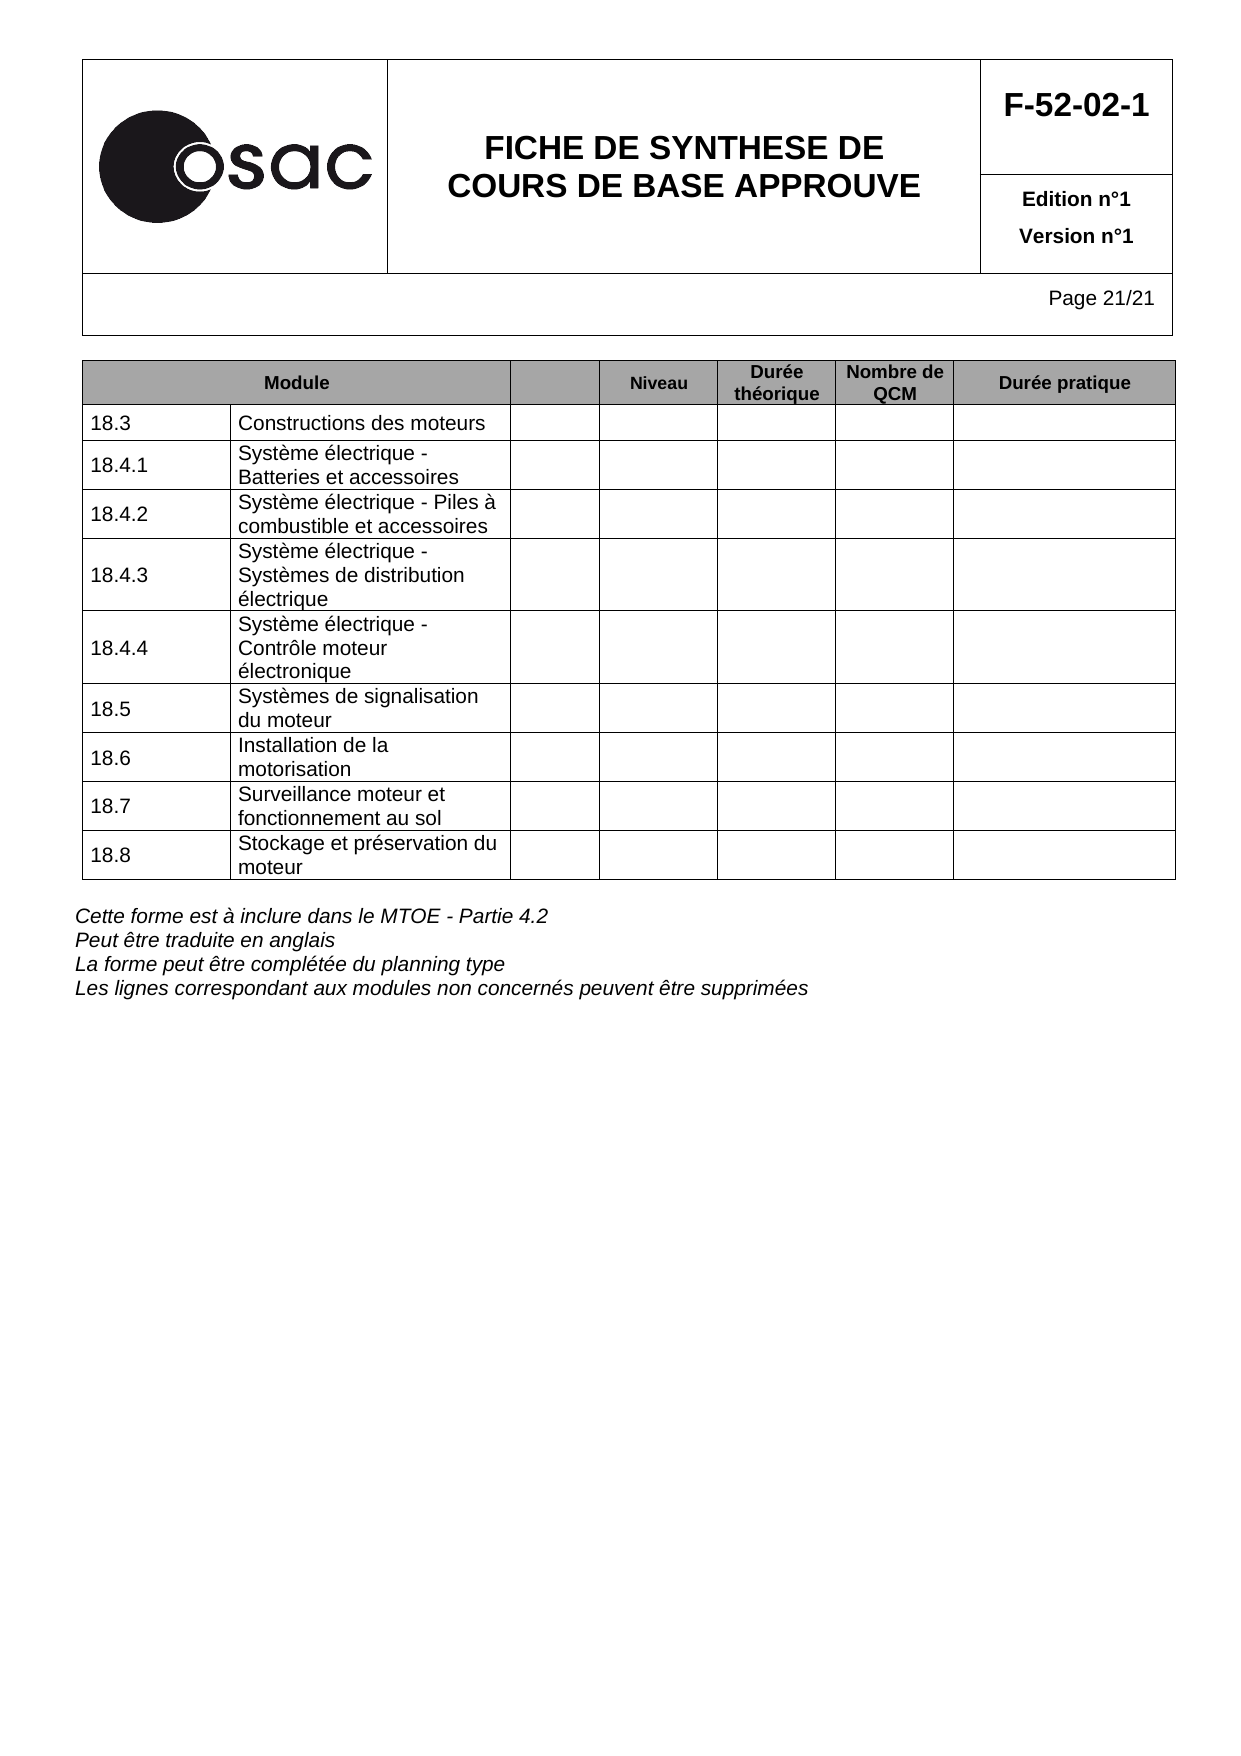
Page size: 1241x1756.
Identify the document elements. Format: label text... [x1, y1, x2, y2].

text Cette forme est à inclure dans le MTOE - Partie 4.2 [75, 904, 1165, 928]
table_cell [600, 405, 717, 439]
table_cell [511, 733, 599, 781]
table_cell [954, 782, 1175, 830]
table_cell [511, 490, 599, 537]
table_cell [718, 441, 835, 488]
picture [92, 102, 379, 231]
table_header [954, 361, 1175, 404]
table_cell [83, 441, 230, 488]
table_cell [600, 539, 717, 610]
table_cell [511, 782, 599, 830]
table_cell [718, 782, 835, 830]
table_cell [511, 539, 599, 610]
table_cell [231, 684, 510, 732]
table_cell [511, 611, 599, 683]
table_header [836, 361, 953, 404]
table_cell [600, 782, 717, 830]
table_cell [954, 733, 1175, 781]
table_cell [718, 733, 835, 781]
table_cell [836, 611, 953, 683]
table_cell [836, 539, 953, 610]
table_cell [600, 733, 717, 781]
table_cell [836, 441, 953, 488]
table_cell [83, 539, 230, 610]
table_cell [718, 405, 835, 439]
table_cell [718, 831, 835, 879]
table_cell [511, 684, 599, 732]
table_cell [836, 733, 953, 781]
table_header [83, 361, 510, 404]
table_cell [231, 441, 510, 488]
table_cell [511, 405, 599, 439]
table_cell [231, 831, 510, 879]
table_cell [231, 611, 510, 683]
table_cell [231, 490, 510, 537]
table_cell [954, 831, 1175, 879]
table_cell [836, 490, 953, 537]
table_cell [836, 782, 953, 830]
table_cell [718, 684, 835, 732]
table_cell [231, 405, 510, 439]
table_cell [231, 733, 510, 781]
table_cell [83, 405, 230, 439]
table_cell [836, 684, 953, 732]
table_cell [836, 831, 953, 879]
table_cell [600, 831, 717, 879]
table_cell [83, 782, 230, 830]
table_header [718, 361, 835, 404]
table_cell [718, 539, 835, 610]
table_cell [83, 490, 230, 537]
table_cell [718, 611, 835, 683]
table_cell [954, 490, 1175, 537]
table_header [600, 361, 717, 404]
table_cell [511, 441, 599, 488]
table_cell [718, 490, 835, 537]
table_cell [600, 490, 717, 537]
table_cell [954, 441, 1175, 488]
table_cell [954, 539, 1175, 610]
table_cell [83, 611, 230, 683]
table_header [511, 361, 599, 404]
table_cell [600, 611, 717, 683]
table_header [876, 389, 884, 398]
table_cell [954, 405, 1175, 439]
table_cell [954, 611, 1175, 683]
text Les lignes correspondant aux modules non concernés peuvent être supprimées [75, 976, 1165, 1000]
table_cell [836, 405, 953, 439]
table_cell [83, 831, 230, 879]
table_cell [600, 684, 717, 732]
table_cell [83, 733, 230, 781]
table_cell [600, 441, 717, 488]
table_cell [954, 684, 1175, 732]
text Peut être traduite en anglais [75, 928, 1165, 952]
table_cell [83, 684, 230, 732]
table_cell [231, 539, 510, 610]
text La forme peut être complétée du planning type [75, 952, 1165, 976]
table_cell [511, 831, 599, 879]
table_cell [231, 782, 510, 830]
